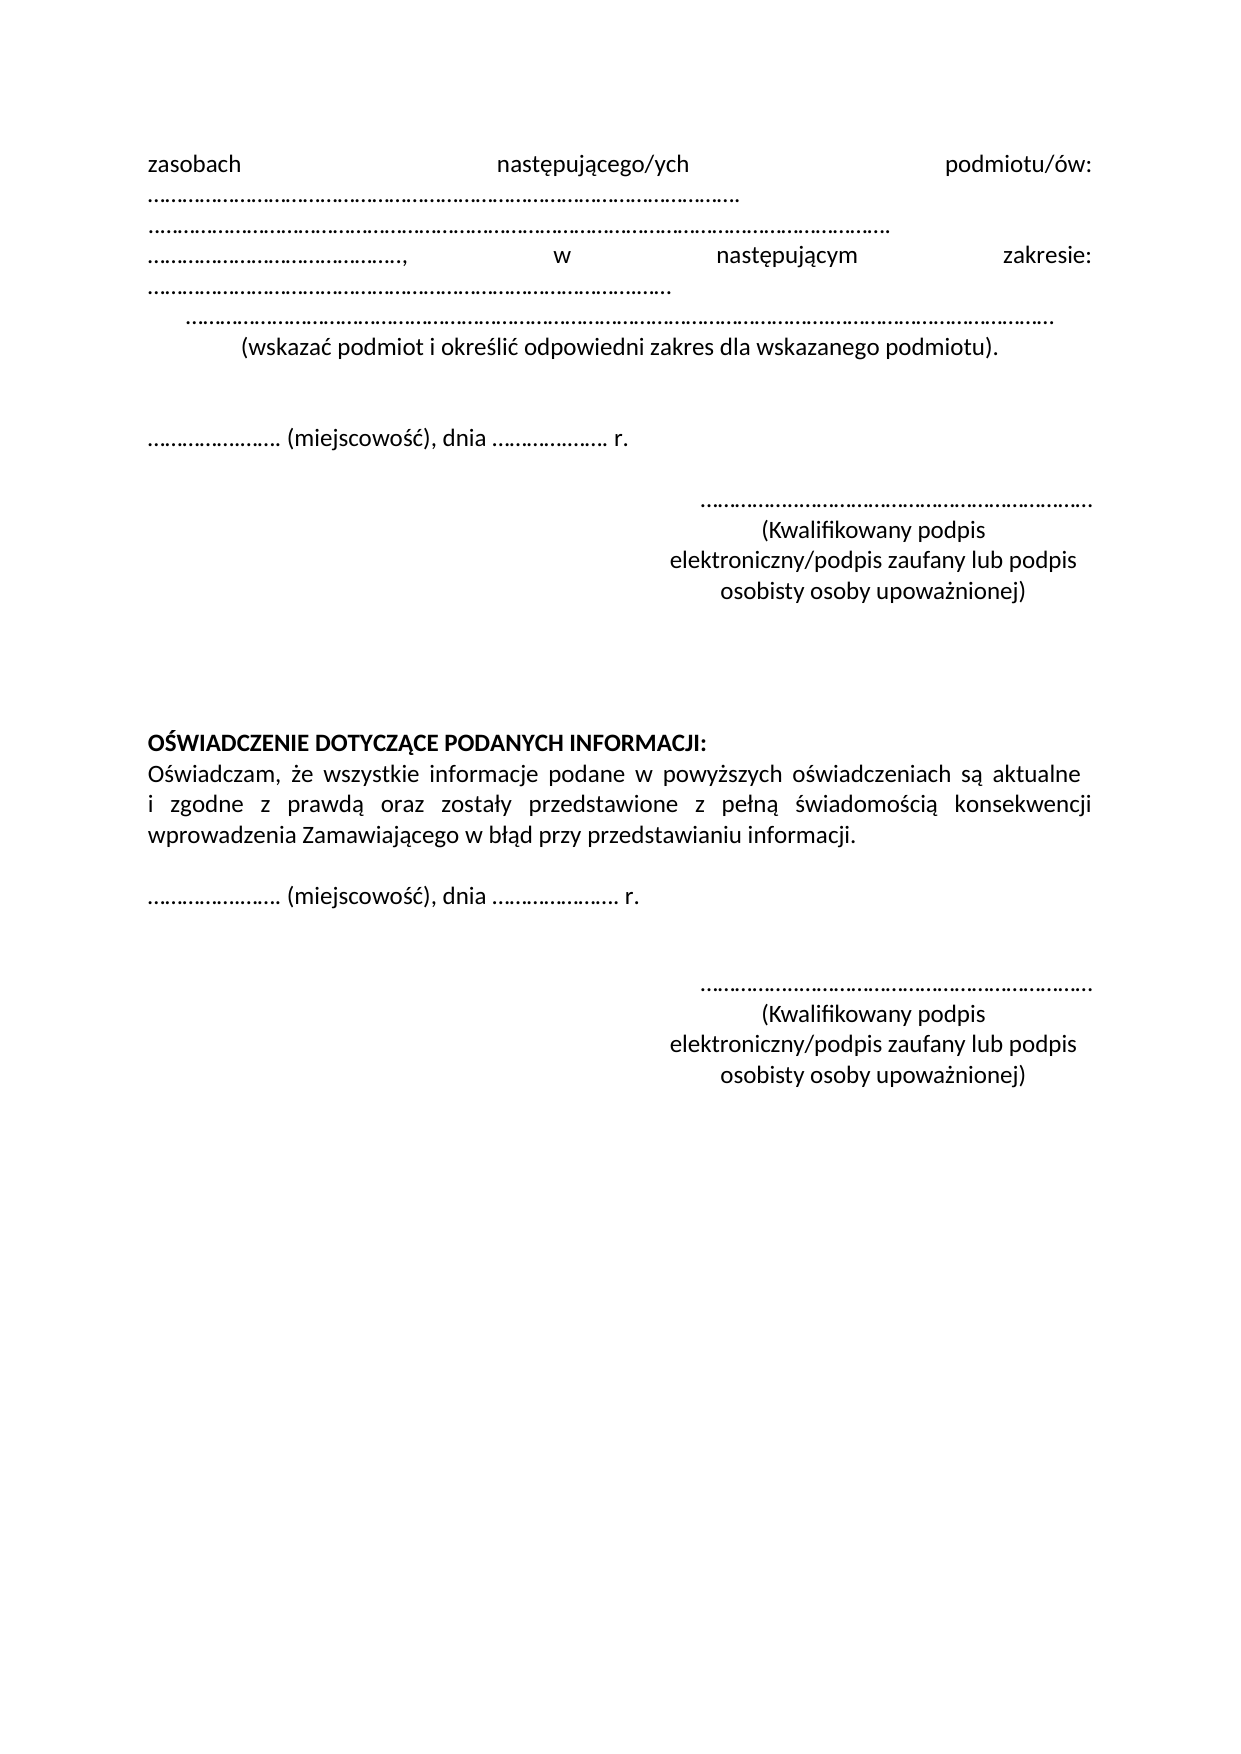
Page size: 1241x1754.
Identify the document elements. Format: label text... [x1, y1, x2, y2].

text ……………..…………………………………………… [654, 483, 1092, 514]
text (Kwalifikowany podpis elektroniczny/podpis zaufany lub podpis osobisty osoby upoważnionej) [654, 514, 1092, 606]
text ..……………………………………………………………………………………………………………….…………………………………….., w następującym zakresie: ………………………………………………………………………….…… [148, 209, 1092, 300]
text …………….……. (miejscowość), dnia ………….……. r. [148, 422, 1092, 453]
text Oświadczam, że wszystkie informacje podane w powyższych oświadczeniach są aktualne i zgodne z prawdą oraz zostały przedstawione z pełną świadomością konsekwencji wprowadzenia Zamawiającego w błąd przy przedstawianiu informacji. [148, 758, 1092, 850]
text ……………..…………………………………………… [654, 941, 1092, 998]
text OŚWIADCZENIE DOTYCZĄCE PODANYCH INFORMACJI: [148, 728, 1092, 758]
text ………………………………………………………………………………………………….………………………………… (wskazać podmiot i określić odpowiedni zakres dla wskazanego podmiotu). [148, 300, 1092, 361]
text …………….……. (miejscowość), dnia …………………. r. [148, 880, 1092, 911]
text (Kwalifikowany podpis elektroniczny/podpis zaufany lub podpis osobisty osoby upoważnionej) [654, 998, 1092, 1090]
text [148, 148, 1092, 209]
